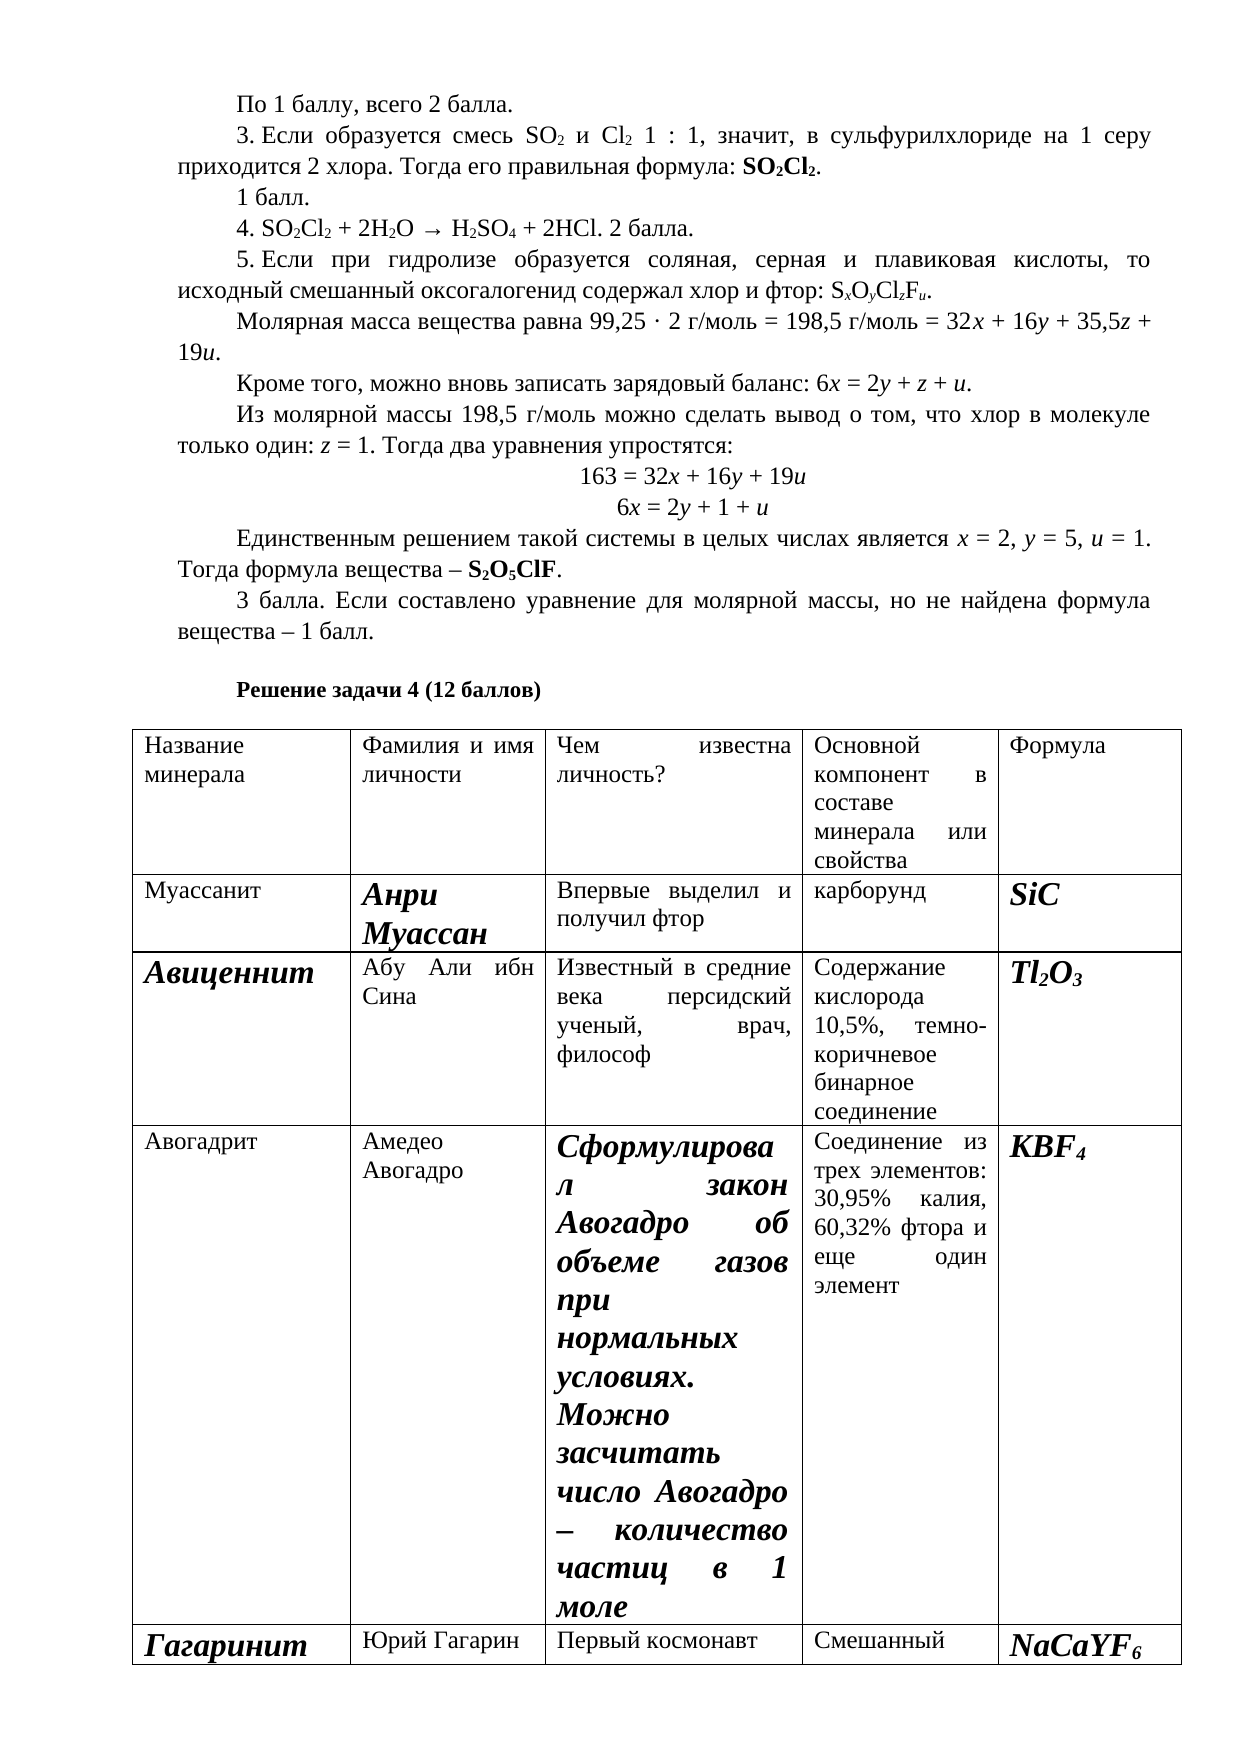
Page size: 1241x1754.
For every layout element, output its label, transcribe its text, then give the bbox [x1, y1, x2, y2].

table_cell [803, 1625, 998, 1664]
text Кроме того, можно вновь записать зарядовый баланс: 6x = 2y + z + u. [177, 368, 1152, 397]
table_cell Содержание кислорода 10,5%, темно-коричневое бинарное соединение [803, 953, 998, 1125]
table_cell Впервые выделил и получил фтор [546, 875, 802, 951]
text 4. SO2Cl2 + 2H2O → H2SO4 + 2HCl. 2 балла. [177, 213, 1152, 242]
text 6x = 2y + 1 + u [177, 492, 1152, 521]
table_cell KBF4 [999, 1126, 1181, 1624]
table_cell Соединение из трех элементов: 30,95% калия, 60,32% фтора и еще один элемент [803, 1126, 998, 1624]
table_cell Абу Али ибн Сина [351, 953, 545, 1125]
table_cell Юрий Гагарин [351, 1625, 545, 1664]
table_cell Гагаринит [133, 1625, 350, 1664]
text Решение задачи 4 (12 баллов) [177, 676, 1152, 702]
table_header Фамилия и имя личности [351, 730, 545, 874]
table_header Формула [999, 730, 1181, 874]
table_cell Первый космонавт [546, 1625, 802, 1664]
table_cell Муассанит [133, 875, 350, 951]
text Из молярной массы 198,5 г/моль можно сделать вывод о том, что хлор в молекуле только один: z = 1. Тогда два уравнения упростятся: [177, 399, 1152, 459]
table_cell карборунд [803, 875, 998, 951]
text 163 = 32x + 16y + 19u [177, 461, 1152, 490]
text Единственным решением такой системы в целых числах является x = 2, y = 5, u = 1. Тогда формула вещества – S2O5ClF. [177, 523, 1152, 583]
table_cell Анри Муассан [351, 875, 545, 951]
table_header Основной компонент в составе минерала или свойства [803, 730, 998, 874]
table_cell Сформулировал закон Авогадро об объеме газов при нормальных условиях. Можно засчитать число Авогадро – количество частиц в 1 моле [546, 1126, 802, 1624]
table_cell NaCaYF6 [999, 1625, 1181, 1664]
table_cell Авиценнит [133, 953, 350, 1125]
text 3. Если образуется смесь SO2 и Cl2 1 : 1, значит, в сульфурилхлориде на 1 серу приходится 2 хлора. Тогда его правильная формула: SO2Cl2. [177, 120, 1152, 179]
table_cell Амедео Авогадро [351, 1126, 545, 1624]
text По 1 баллу, всего 2 балла. [177, 89, 1152, 117]
table_cell Известный в средние века персидский ученый, врач, философ [546, 953, 802, 1125]
table_header Название минерала [133, 730, 350, 874]
table_cell SiC [999, 875, 1181, 951]
text Молярная масса вещества равна 99,25 · 2 г/моль = 198,5 г/моль = 32x + 16y + 35,5z + 19u. [177, 306, 1152, 366]
table_cell Tl2O3 [999, 953, 1181, 1125]
text 5. Если при гидролизе образуется соляная, серная и плавиковая кислоты, то исходный смешанный оксогалогенид содержал хлор и фтор: SxOyClzFu. [177, 244, 1152, 304]
text 1 балл. [177, 182, 1152, 211]
table_header Чем известна личность? [546, 730, 802, 874]
text 3 балла. Если составлено уравнение для молярной массы, но не найдена формула вещества – 1 балл. [177, 585, 1152, 645]
table_cell Авогадрит [133, 1126, 350, 1624]
